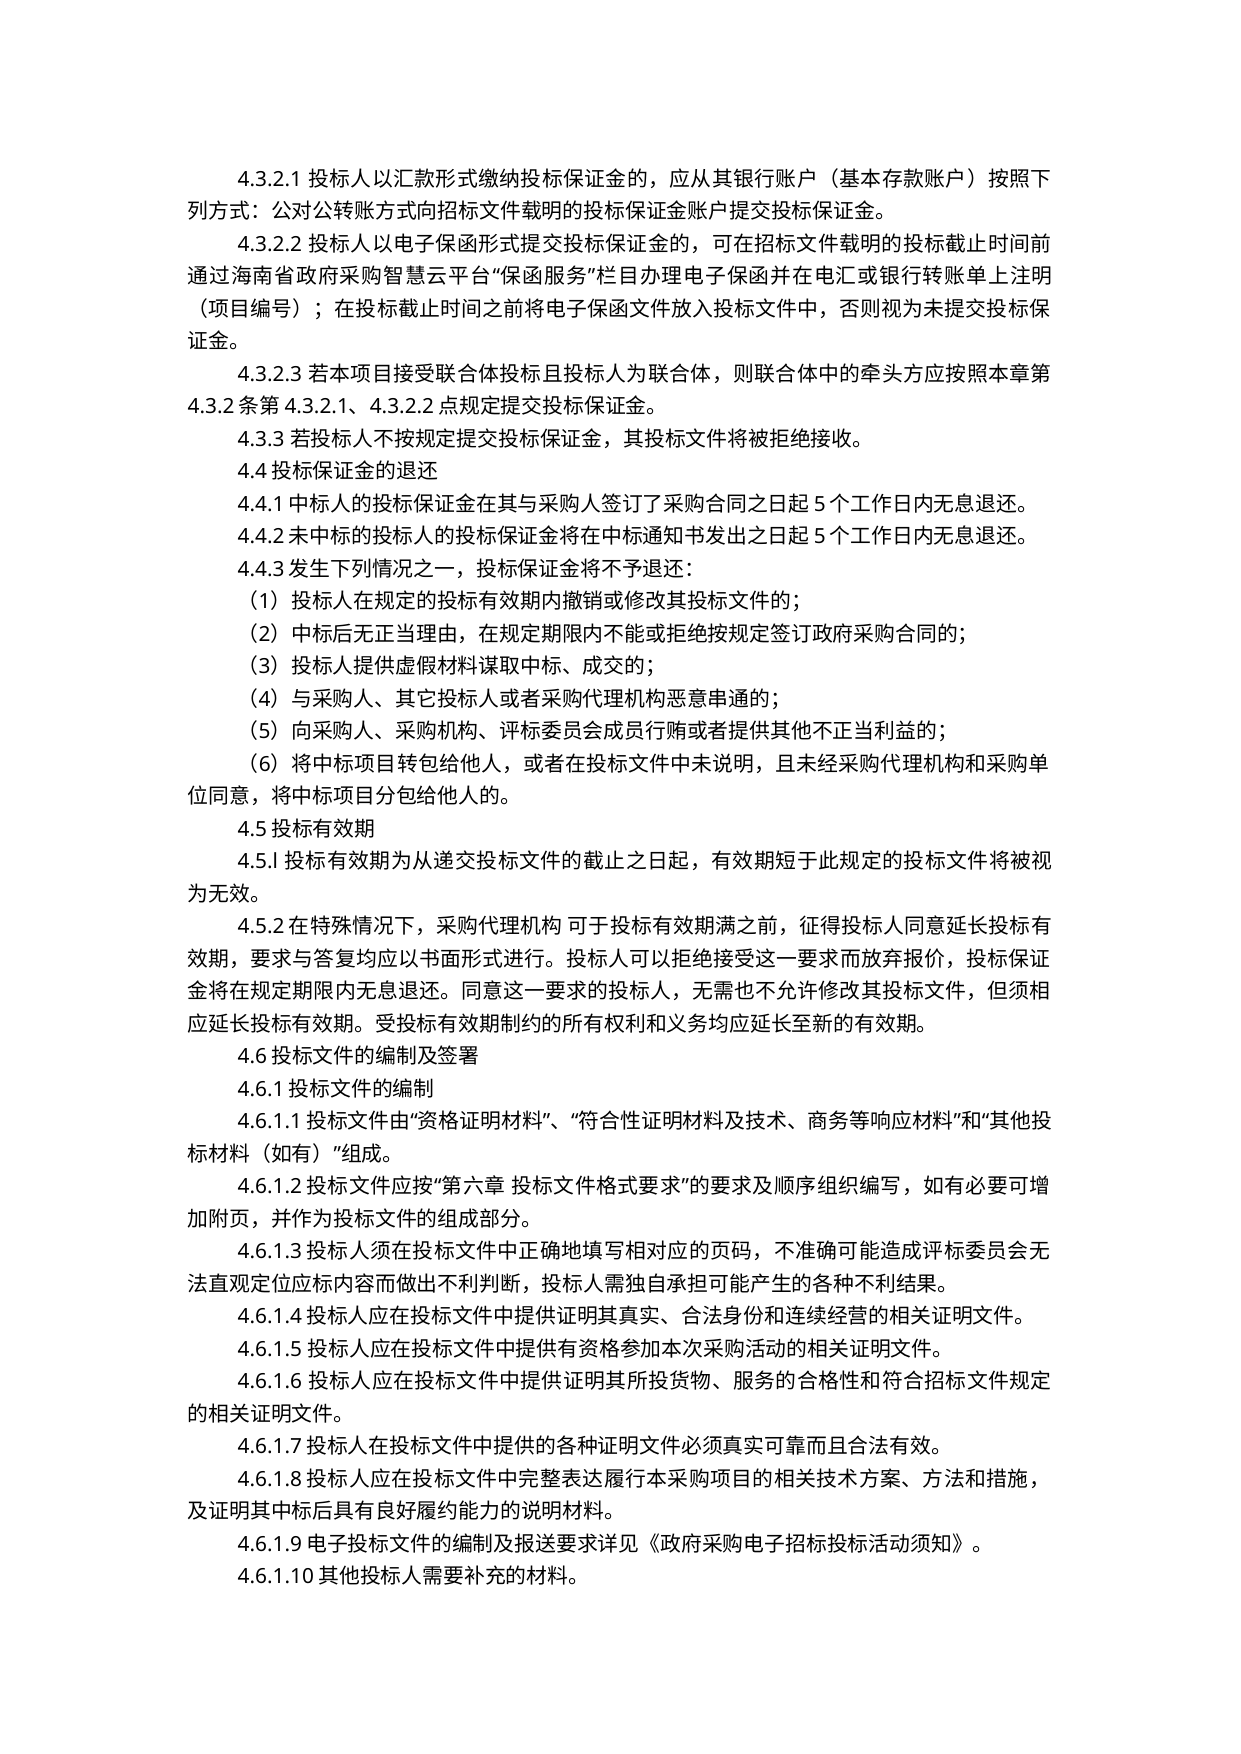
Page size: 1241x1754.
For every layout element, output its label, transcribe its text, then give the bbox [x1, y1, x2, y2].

text （6）将中标项目转包给他人，或者在投标文件中未说明，且未经采购代理机构和采购单位同意，将中标项目分包给他人的。 [187, 747, 1053, 812]
text （2）中标后无正当理由，在规定期限内不能或拒绝按规定签订政府采购合同的； [187, 617, 1053, 649]
text 4.5.2在特殊情况下，采购代理机构 可于投标有效期满之前，征得投标人同意延长投标有效期，要求与答复均应以书面形式进行。投标人可以拒绝接受这一要求而放弃报价，投标保证金将在规定期限内无息退还。同意这一要求的投标人，无需也不允许修改其投标文件，但须相应延长投标有效期。受投标有效期制约的所有权利和义务均应延长至新的有效期。 [187, 909, 1053, 1039]
text 4.3.2.2 投标人以电子保函形式提交投标保证金的，可在招标文件载明的投标截止时间前通过海南省政府采购智慧云平台“保函服务”栏目办理电子保函并在电汇或银行转账单上注明（项目编号）；在投标截止时间之前将电子保函文件放入投标文件中，否则视为未提交投标保证金。 [187, 227, 1053, 357]
text 4.5.l 投标有效期为从递交投标文件的截止之日起，有效期短于此规定的投标文件将被视为无效。 [187, 844, 1053, 909]
text 4.3.3 若投标人不按规定提交投标保证金，其投标文件将被拒绝接收。 [187, 422, 1053, 454]
text 4.5投标有效期 [187, 812, 1053, 844]
text 4.6.1.3投标人须在投标文件中正确地填写相对应的页码，不准确可能造成评标委员会无法直观定位应标内容而做出不利判断，投标人需独自承担可能产生的各种不利结果。 [187, 1234, 1053, 1299]
text 4.4.3发生下列情况之一，投标保证金将不予退还： [187, 552, 1053, 584]
text 4.6.1.2投标文件应按“第六章 投标文件格式要求”的要求及顺序组织编写，如有必要可增加附页，并作为投标文件的组成部分。 [187, 1169, 1053, 1234]
text 4.3.2.1 投标人以汇款形式缴纳投标保证金的，应从其银行账户（基本存款账户）按照下列方式：公对公转账方式向招标文件载明的投标保证金账户提交投标保证金。 [187, 162, 1053, 227]
text 4.6.1.1投标文件由“资格证明材料”、“符合性证明材料及技术、商务等响应材料”和“其他投标材料（如有）”组成。 [187, 1104, 1053, 1169]
text 4.6.1.6 投标人应在投标文件中提供证明其所投货物、服务的合格性和符合招标文件规定的相关证明文件。 [187, 1364, 1053, 1429]
text 4.6.1.9电子投标文件的编制及报送要求详见《政府采购电子招标投标活动须知》。 [187, 1527, 1053, 1559]
text 4.6.1.4投标人应在投标文件中提供证明其真实、合法身份和连续经营的相关证明文件。 [187, 1299, 1053, 1332]
text 4.6.1.5 投标人应在投标文件中提供有资格参加本次采购活动的相关证明文件。 [187, 1332, 1053, 1364]
text 4.6投标文件的编制及签署 [187, 1039, 1053, 1072]
text 4.6.1.10其他投标人需要补充的材料。 [187, 1559, 1053, 1592]
text （3）投标人提供虚假材料谋取中标、成交的； [187, 649, 1053, 682]
text 4.6.1.7投标人在投标文件中提供的各种证明文件必须真实可靠而且合法有效。 [187, 1429, 1053, 1462]
text 4.4.2未中标的投标人的投标保证金将在中标通知书发出之日起5个工作日内无息退还。 [187, 519, 1053, 552]
text 4.4.1中标人的投标保证金在其与采购人签订了采购合同之日起5个工作日内无息退还。 [187, 487, 1053, 519]
text （4）与采购人、其它投标人或者采购代理机构恶意串通的； [187, 682, 1053, 714]
text 4.3.2.3 若本项目接受联合体投标且投标人为联合体，则联合体中的牵头方应按照本章第4.3.2条第4.3.2.1、4.3.2.2点规定提交投标保证金。 [187, 357, 1053, 422]
text （5）向采购人、采购机构、评标委员会成员行贿或者提供其他不正当利益的； [187, 714, 1053, 747]
text 4.6.1投标文件的编制 [187, 1072, 1053, 1104]
text （1）投标人在规定的投标有效期内撤销或修改其投标文件的； [187, 584, 1053, 617]
text 4.4投标保证金的退还 [187, 454, 1053, 487]
text 4.6.1.8投标人应在投标文件中完整表达履行本采购项目的相关技术方案、方法和措施，及证明其中标后具有良好履约能力的说明材料。 [187, 1462, 1053, 1527]
